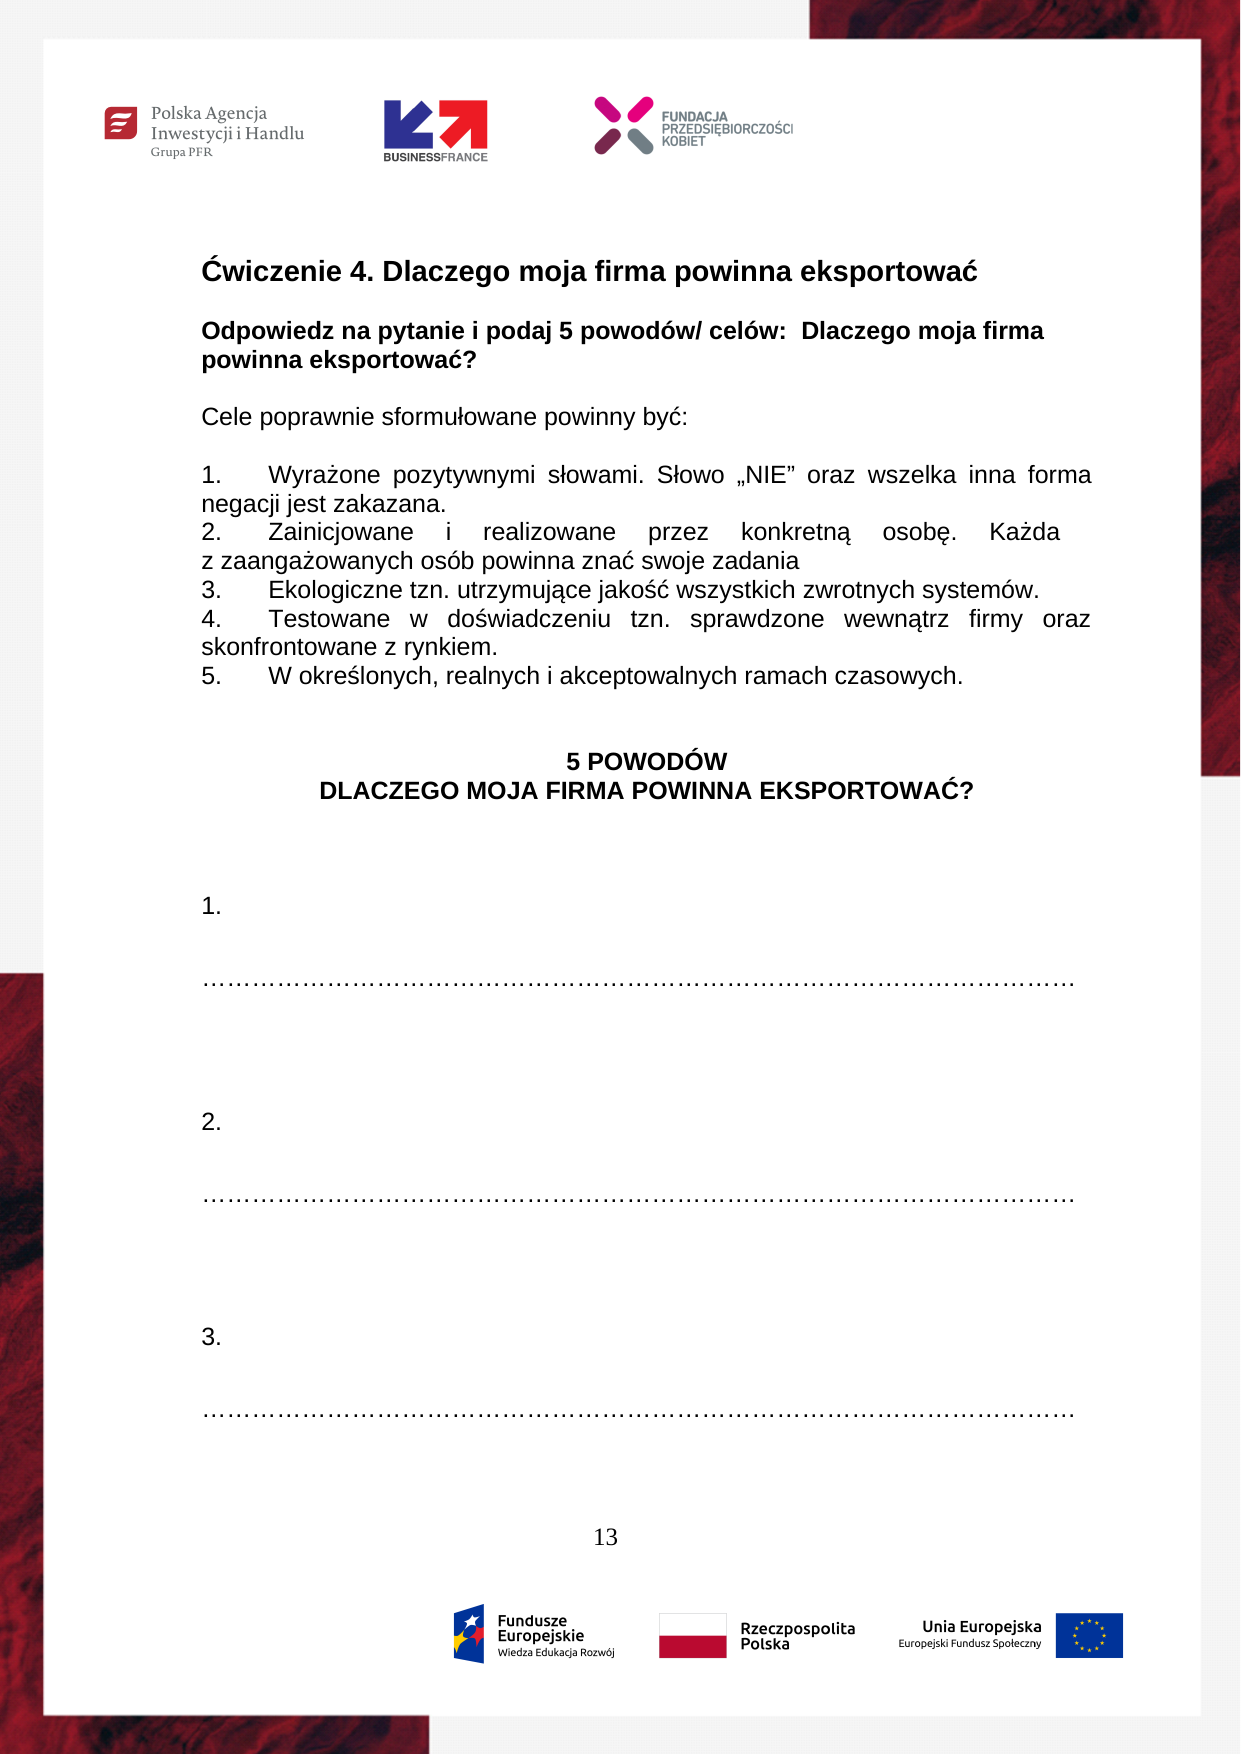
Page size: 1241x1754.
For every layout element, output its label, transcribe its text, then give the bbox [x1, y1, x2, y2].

text 2. …………………………………………………………………………………………… [201, 1107, 1093, 1207]
text 5. W określonych, realnych i akceptowalnych ramach czasowych. [201, 661, 1093, 690]
text 3. Ekologiczne tzn. utrzymujące jakość wszystkich zwrotnych systemów. [201, 575, 1093, 603]
text 4. Testowane w doświadczeniu tzn. sprawdzone wewnątrz firmy oraz skonfrontowane z rynkiem. [201, 603, 1093, 661]
text 3. …………………………………………………………………………………………… [201, 1322, 1093, 1423]
text 2. Zainicjowane i realizowane przez konkretną osobę. Każda z zaangażowanych osób powinna znać swoje zadania [201, 517, 1093, 575]
text 1. Wyrażone pozytywnymi słowami. Słowo „NIE” oraz wszelka inna forma negacji jest zakazana. [201, 460, 1093, 517]
picture [0, 0, 1241, 1754]
text Ćwiczenie 4. Dlaczego moja firma powinna eksportować [201, 254, 1093, 287]
text DLACZEGO MOJA FIRMA POWINNA EKSPORTOWAĆ? [201, 776, 1093, 805]
text Odpowiedz na pytanie i podaj 5 powodów/ celów: Dlaczego moja firma powinna eksportować? [201, 316, 1093, 373]
text 1. …………………………………………………………………………………………… [201, 891, 1093, 992]
text Cele poprawnie sformułowane powinny być: [201, 402, 1093, 431]
text 5 POWODÓW [201, 747, 1093, 776]
